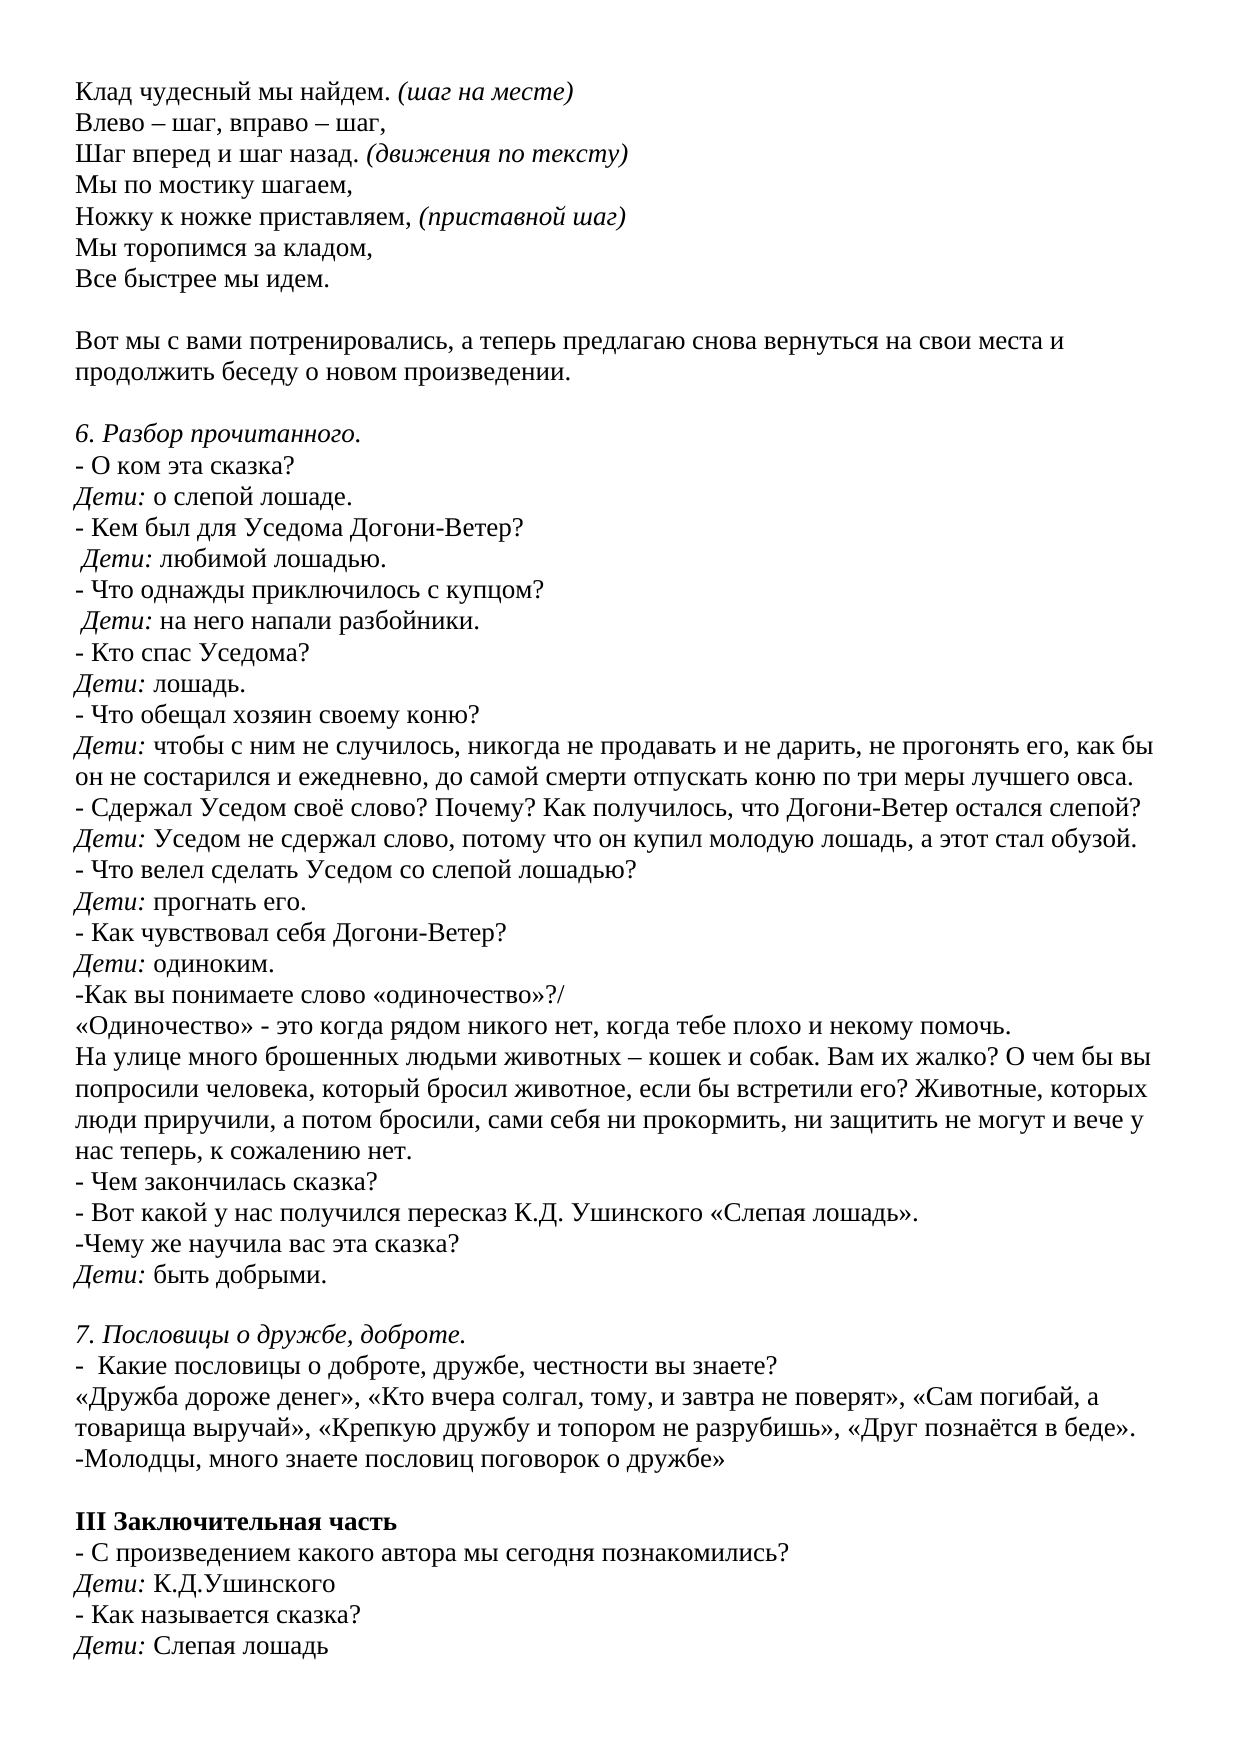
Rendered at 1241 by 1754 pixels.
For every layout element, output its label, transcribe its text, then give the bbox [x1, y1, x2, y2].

text Дети: о слепой лошаде. - Кем был для Уседома Догони-Ветер? [75, 480, 1165, 542]
text Дети: К.Д.Ушинского [75, 1567, 1165, 1598]
text Вот мы с вами потренировались, а теперь предлагаю снова вернуться на свои места и продолжить беседу о новом произведении. [75, 324, 1165, 386]
text Влево – шаг, вправо – шаг, [75, 106, 1165, 137]
text - Что велел сделать Уседом со слепой лошадью? [75, 854, 1165, 885]
text Дети: любимой лошадью. - Что однажды приключилось с купцом? [75, 542, 1165, 604]
text Дети: прогнать его. - Как чувствовал себя Догони-Ветер? [75, 885, 1165, 947]
text -Молодцы, много знаете пословиц поговорок о дружбе» [75, 1442, 1165, 1473]
text Шаг вперед и шаг назад. (движения по тексту) [75, 137, 1165, 168]
text -Чему же научила вас эта сказка? [75, 1227, 1165, 1258]
text Дети: на него напали разбойники. - Кто спас Уседома? [75, 604, 1165, 667]
text - С произведением какого автора мы сегодня познакомились? [75, 1536, 1165, 1567]
text Мы торопимся за кладом, [75, 231, 1165, 262]
text Дети: быть добрыми. [75, 1258, 1165, 1318]
text Дети: одиноким. [75, 947, 1165, 978]
text -Как вы понимаете слово «одиночество»?/ «Одиночество» - это когда рядом никого нет, когда тебе плохо и некому помочь. На улице много брошенных людьми животных – кошек и собак. Вам их жалко? О чем бы вы попросили человека, который бросил животное, если бы встретили его? Животные, которых люди приручили, а потом бросили, сами себя ни прокормить, ни защитить не могут и вече у нас теперь, к сожалению нет. - Чем закончилась сказка? - Вот какой у нас получился пересказ К.Д. Ушинского «Слепая лошадь». [75, 978, 1165, 1227]
text 6. Разбор прочитанного. - О ком эта сказка? [75, 386, 1165, 480]
text - Как называется сказка? [75, 1598, 1165, 1629]
text Клад чудесный мы найдем. (шаг на месте) [75, 75, 1165, 106]
text Дети: Уседом не сдержал слово, потому что он купил молодую лошадь, а этот стал обузой. [75, 822, 1165, 854]
text Дети: Слепая лошадь [75, 1629, 1165, 1660]
text Ножку к ножке приставляем, (приставной шаг) [75, 199, 1165, 231]
text III Заключительная часть [75, 1504, 1165, 1536]
text Мы по мостику шагаем, [75, 168, 1165, 199]
text Все быстрее мы идем. [75, 262, 1165, 293]
text Дети: лошадь. - Что обещал хозяин своему коню? [75, 667, 1165, 729]
text Дети: чтобы с ним не случилось, никогда не продавать и не дарить, не прогонять его, как бы он не состарился и ежедневно, до самой смерти отпускать коню по три меры лучшего овса. - Сдержал Уседом своё слово? Почему? Как получилось, что Догони-Ветер остался слепой? [75, 729, 1165, 822]
text 7. Пословицы о дружбе, доброте. - Какие пословицы о доброте, дружбе, честности вы знаете? «Дружба дороже денег», «Кто вчера солгал, тому, и завтра не поверят», «Сам погибай, а товарища выручай», «Крепкую дружбу и топором не разрубишь», «Друг познаётся в беде». [75, 1318, 1165, 1442]
